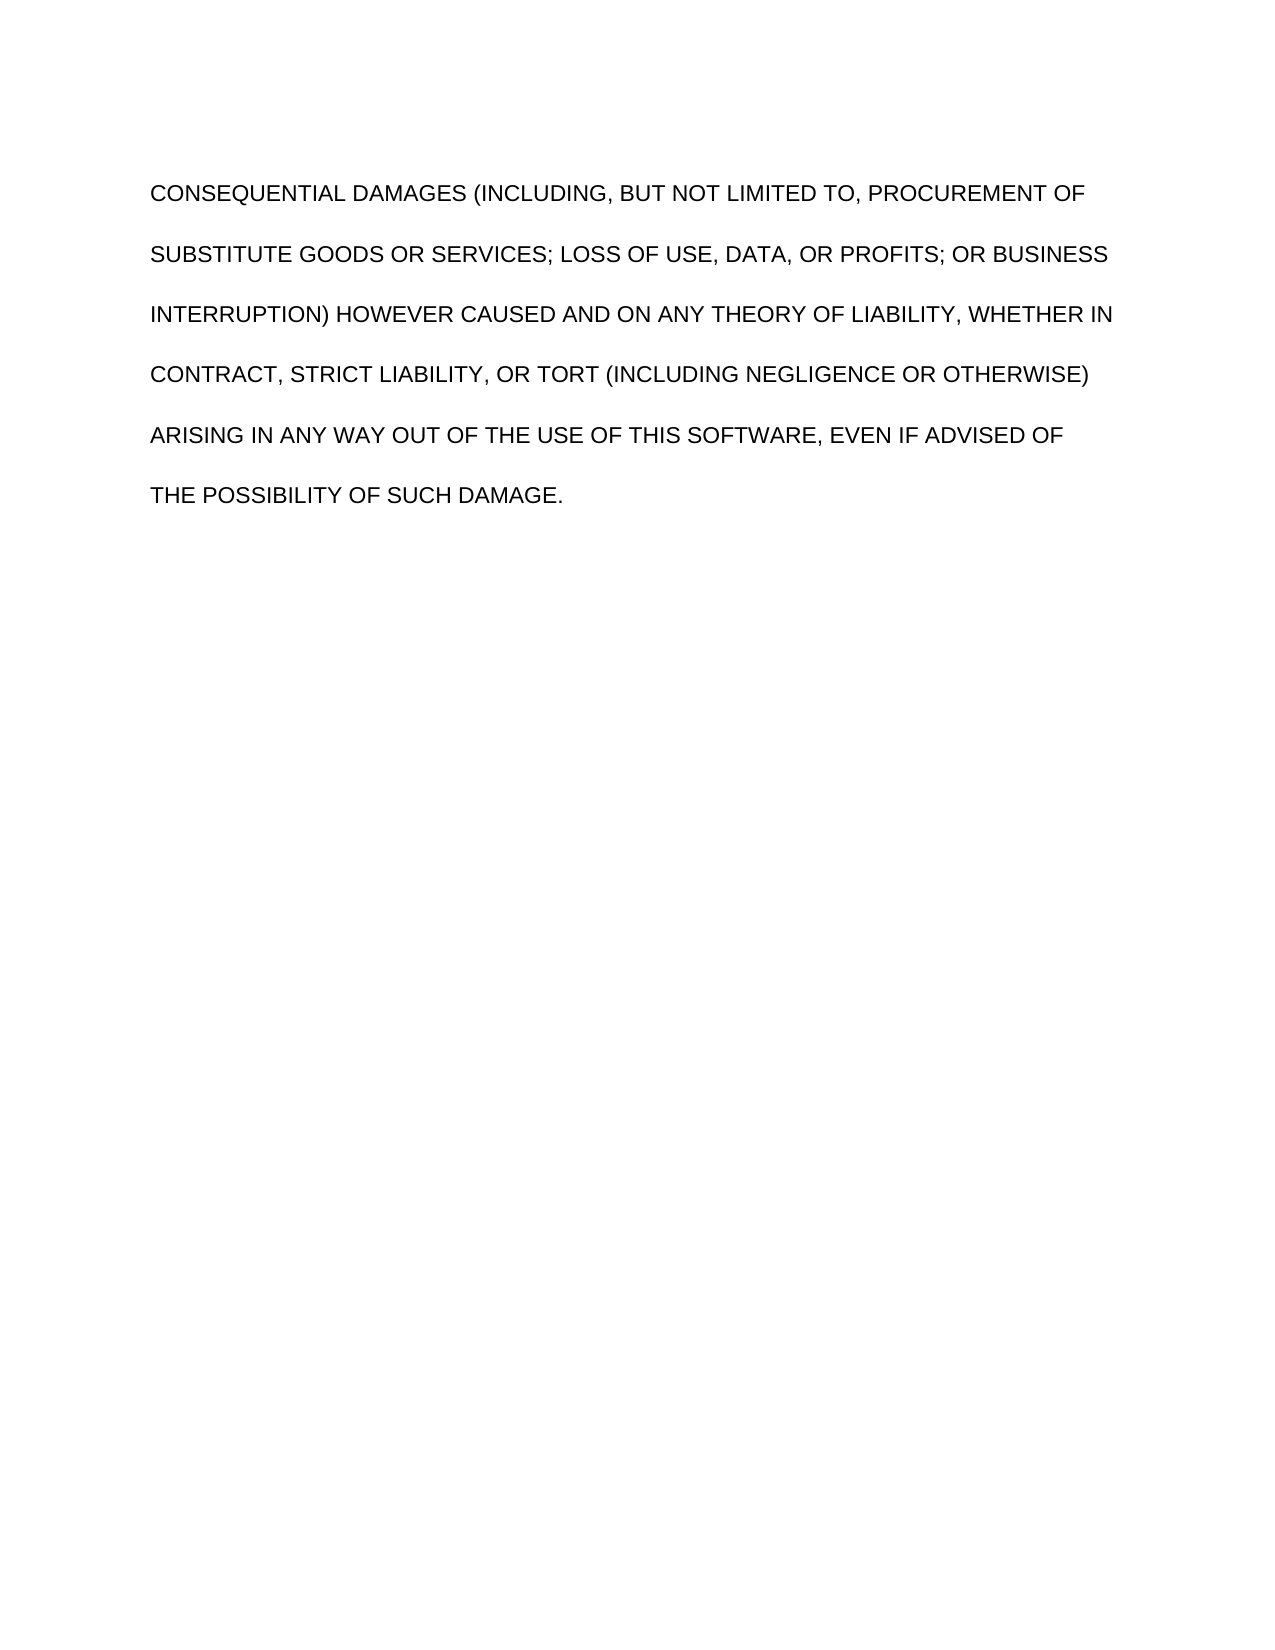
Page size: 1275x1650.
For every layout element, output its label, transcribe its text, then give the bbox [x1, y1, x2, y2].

text SUBSTITUTE GOODS OR SERVICES; LOSS OF USE, DATA, OR PROFITS; OR BUSINESS [150, 241, 1125, 267]
text THE POSSIBILITY OF SUCH DAMAGE. [150, 482, 1125, 509]
text INTERRUPTION) HOWEVER CAUSED AND ON ANY THEORY OF LIABILITY, WHETHER IN [150, 301, 1125, 327]
text CONTRACT, STRICT LIABILITY, OR TORT (INCLUDING NEGLIGENCE OR OTHERWISE) [150, 361, 1125, 388]
text CONSEQUENTIAL DAMAGES (INCLUDING, BUT NOT LIMITED TO, PROCUREMENT OF [150, 180, 1125, 207]
text ARISING IN ANY WAY OUT OF THE USE OF THIS SOFTWARE, EVEN IF ADVISED OF [150, 422, 1125, 448]
